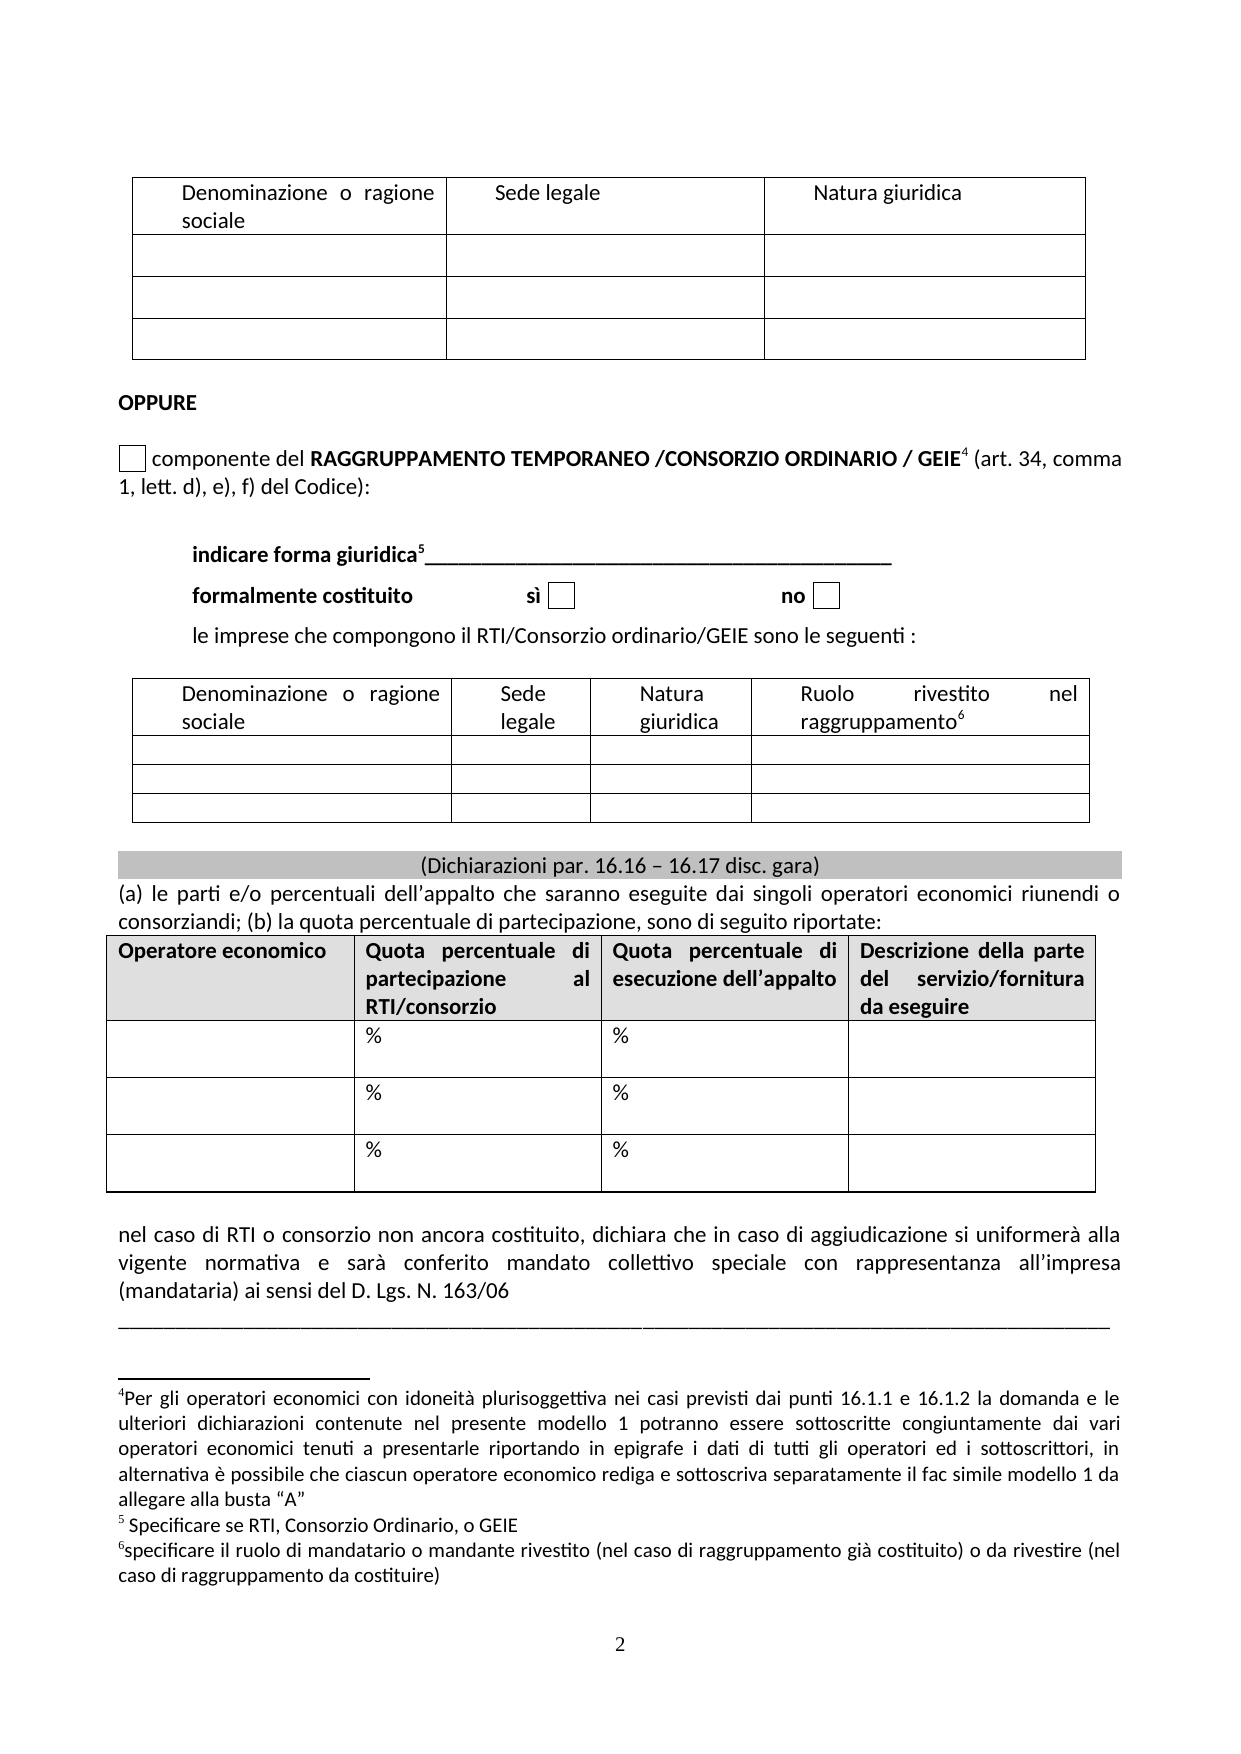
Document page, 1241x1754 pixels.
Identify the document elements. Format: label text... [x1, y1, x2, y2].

table_cell [591, 736, 751, 764]
table_cell [752, 794, 1089, 822]
table_header Denominazione o ragione sociale [133, 679, 451, 735]
table_cell [849, 1135, 1095, 1191]
table_cell [765, 235, 1085, 276]
table_cell [765, 277, 1085, 317]
table_cell [591, 794, 751, 822]
text OPPURE [118, 388, 1122, 416]
table_cell [765, 319, 1085, 359]
table_cell [849, 1078, 1095, 1134]
table_cell % [355, 1135, 601, 1191]
text nel caso di RTI o consorzio non ancora costituito, dichiara che in caso di aggiudicazione si uniformerà alla vigente normativa e sarà conferito mandato collettivo speciale con rappresentanza all’impresa (mandataria) ai sensi del D. Lgs. N. 163/06 [118, 1221, 1122, 1304]
text le imprese che compongono il RTI/Consorzio ordinario/GEIE sono le seguenti : [192, 622, 1122, 650]
table_header Ruolo rivestito nel raggruppamento [752, 679, 1089, 735]
table_header Sede legale [447, 178, 764, 234]
text formalmente costituito sì no [192, 581, 1122, 609]
table_cell [849, 1021, 1095, 1077]
text (Dichiarazioni par. 16.16 – 16.17 disc. gara) [118, 851, 1122, 879]
table_header Sede legale [452, 679, 590, 735]
table_cell [133, 277, 446, 317]
table_cell [133, 235, 446, 276]
table_header Operatore economico [107, 936, 354, 1020]
text componente del RAGGRUPPAMENTO TEMPORANEO /CONSORZIO ORDINARIO / GEIE (art. 34, comma 1, lett. d), e), f) del Codice): [118, 444, 1122, 500]
table_header Quota percentuale di esecuzione dell’appalto [602, 936, 848, 1020]
table_cell [133, 736, 451, 764]
text _______________________________________________________________________________________ [118, 1304, 1122, 1333]
text indicare forma giuridica_________________________________________ [192, 541, 1122, 569]
table_cell [452, 794, 590, 822]
table_cell [591, 765, 751, 793]
table_cell % [602, 1021, 848, 1077]
table_cell [447, 277, 764, 317]
table_cell [752, 736, 1089, 764]
table_cell [447, 235, 764, 276]
table_cell [107, 1021, 354, 1077]
table_header Quota percentuale di partecipazione al RTI/consorzio [355, 936, 601, 1020]
table_cell % [602, 1135, 848, 1191]
table_cell [107, 1078, 354, 1134]
table_header Natura giuridica [765, 178, 1085, 234]
table_cell [133, 794, 451, 822]
table_cell [452, 765, 590, 793]
table_cell [133, 319, 446, 359]
table_cell [133, 765, 451, 793]
table_cell [452, 736, 590, 764]
text (a) le parti e/o percentuali dell’appalto che saranno eseguite dai singoli operatori economici riunendi o consorziandi; (b) la quota percentuale di partecipazione, sono di seguito riportate: [118, 879, 1122, 935]
table_cell [752, 765, 1089, 793]
table_header Natura giuridica [591, 679, 751, 735]
table_cell [107, 1135, 354, 1191]
table_cell % [355, 1078, 601, 1134]
table_header Denominazione o ragione sociale [133, 178, 446, 234]
table_cell % [602, 1078, 848, 1134]
table_header Descrizione della parte del servizio/fornitura da eseguire [849, 936, 1095, 1020]
table_cell [447, 319, 764, 359]
table_cell % [355, 1021, 601, 1077]
